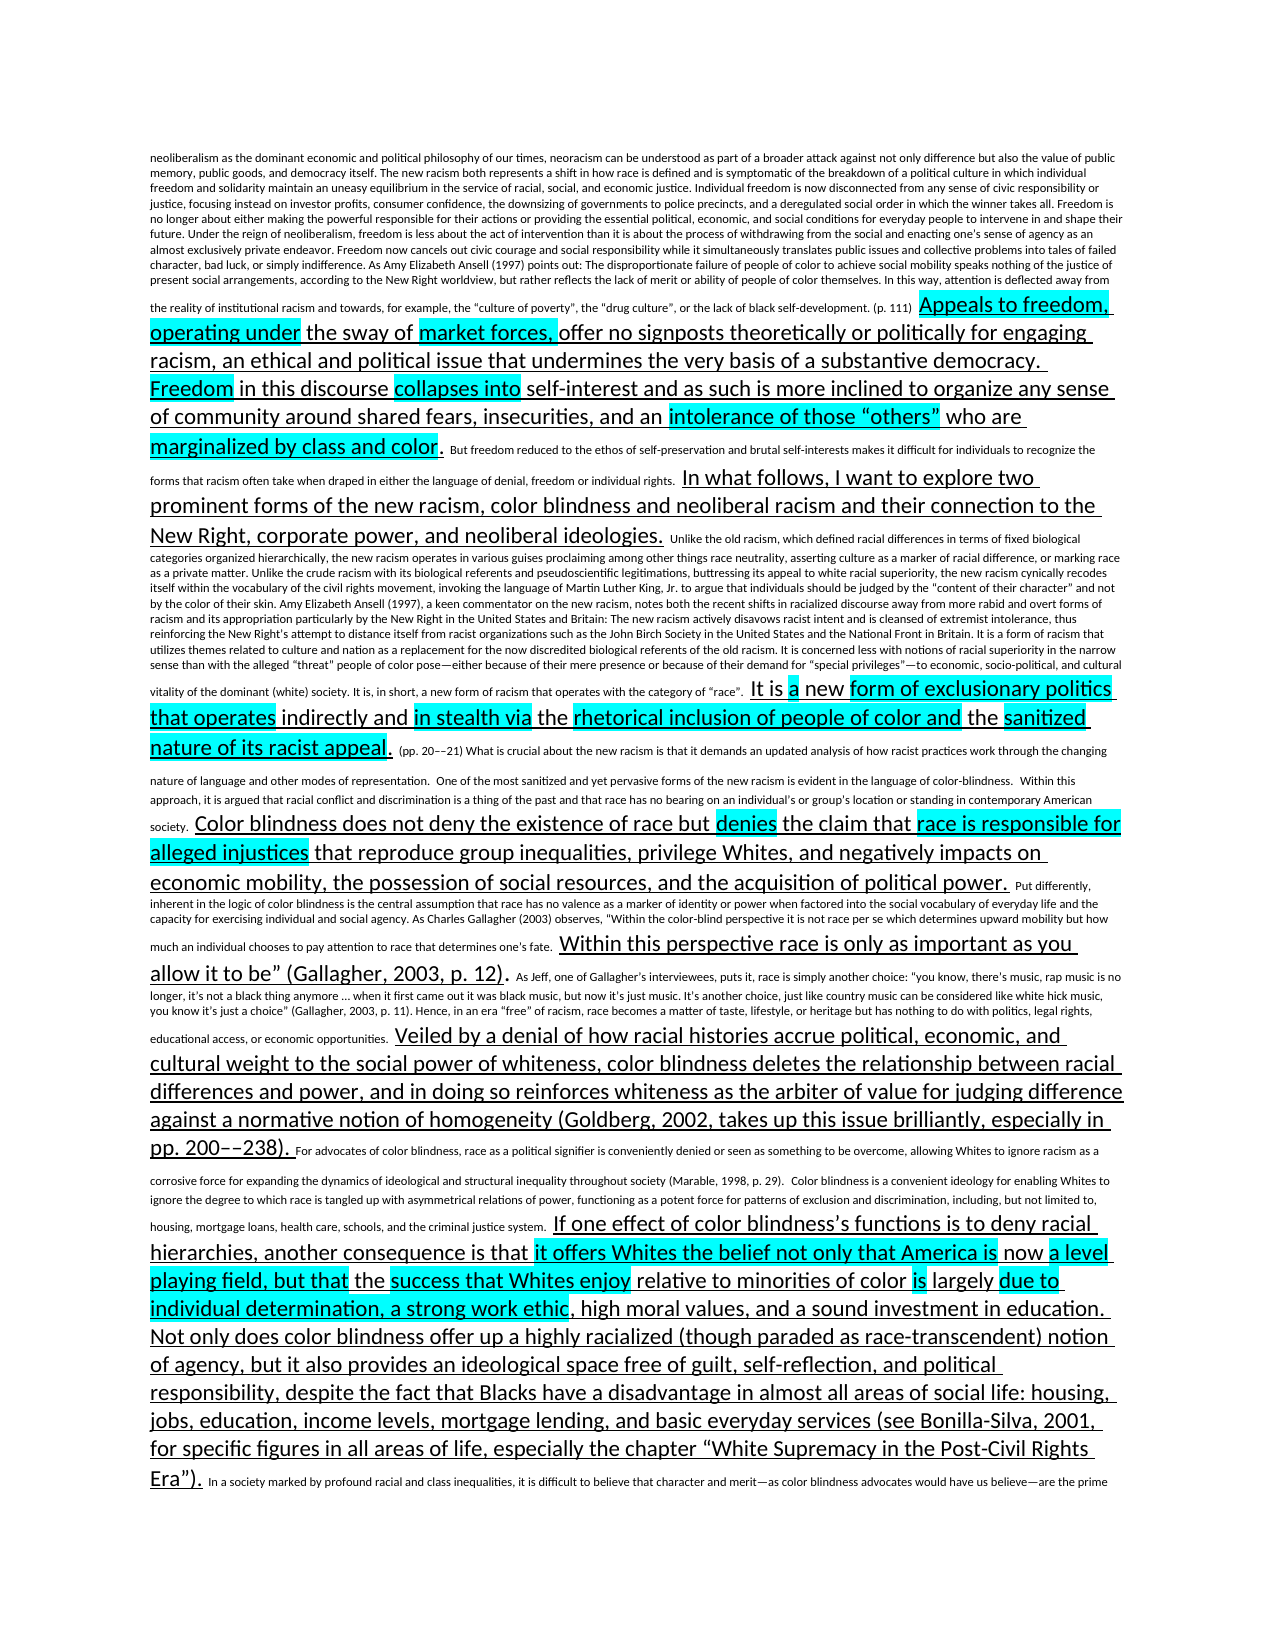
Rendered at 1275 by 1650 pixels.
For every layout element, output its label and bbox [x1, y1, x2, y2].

text [150, 150, 1125, 1492]
